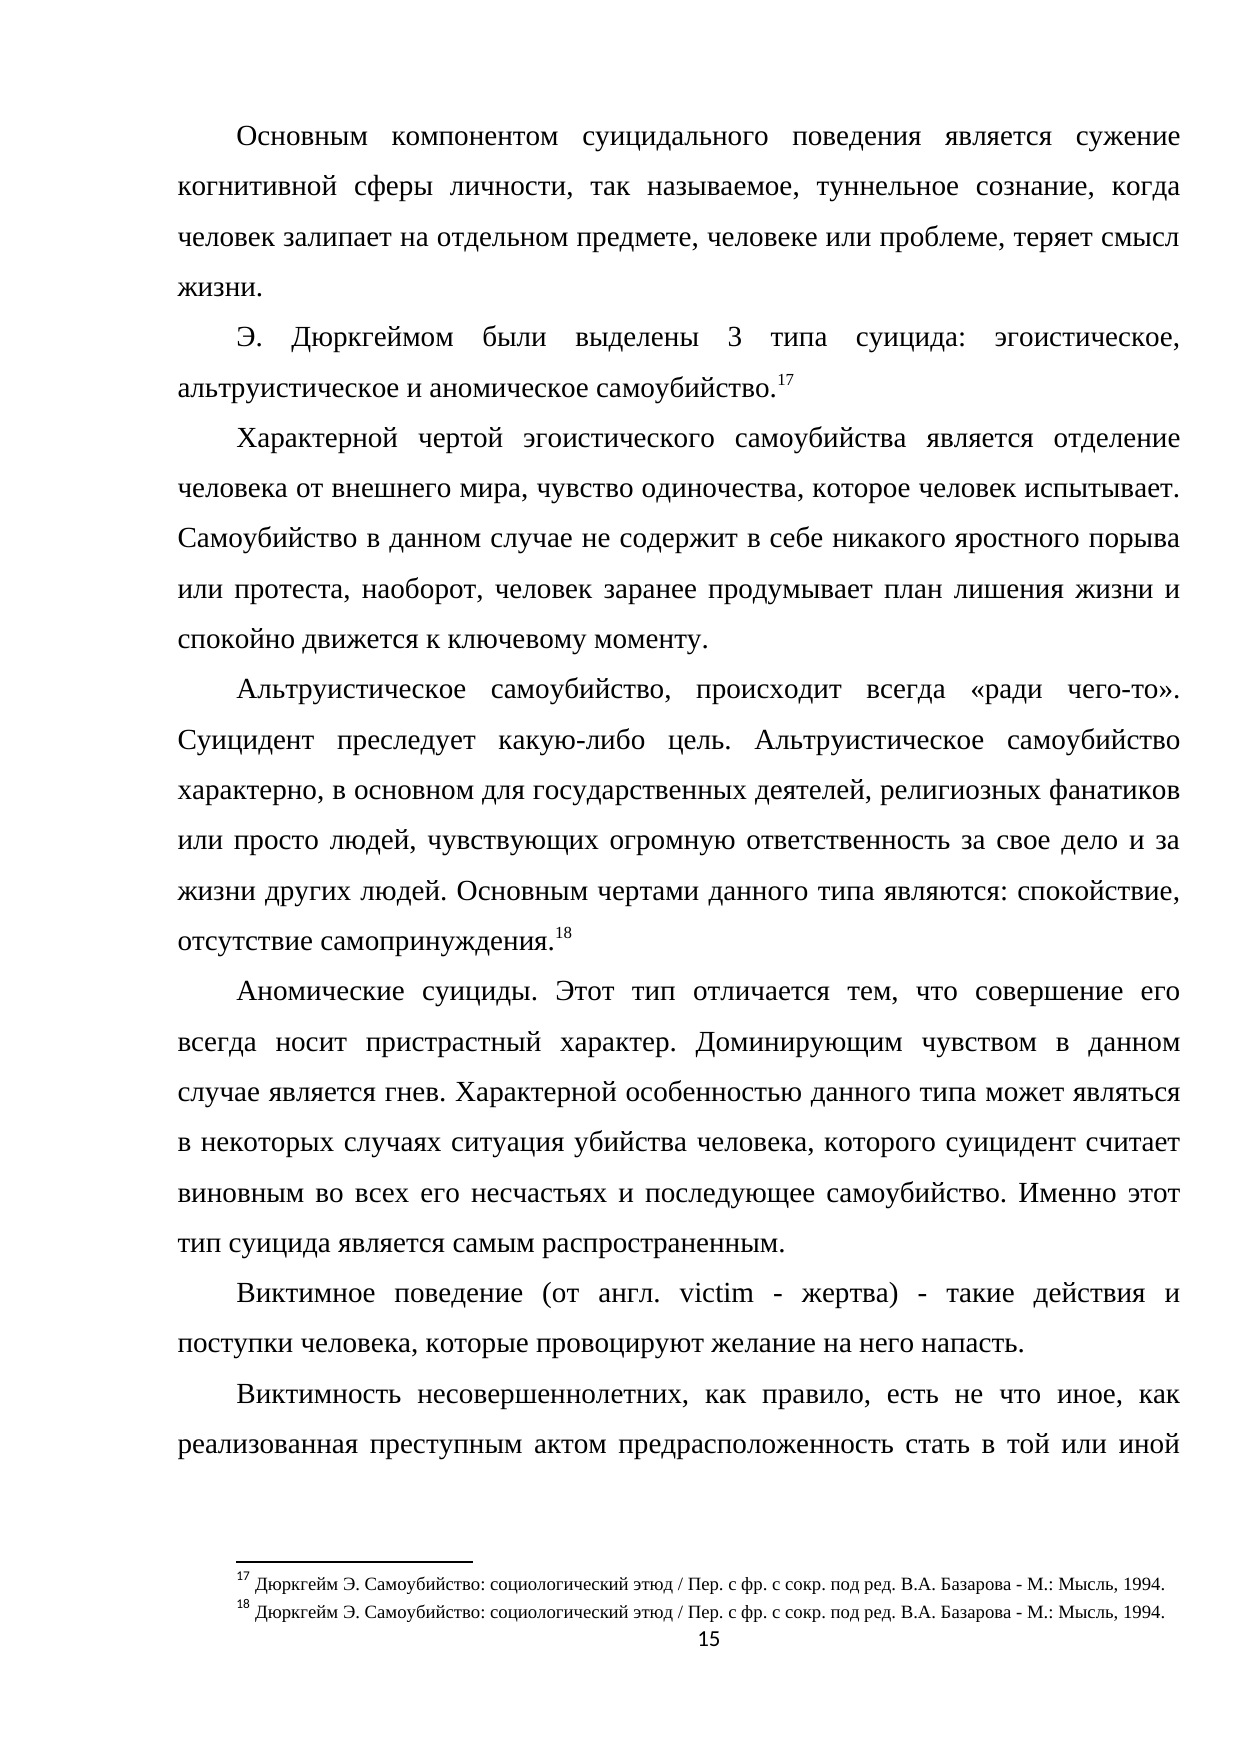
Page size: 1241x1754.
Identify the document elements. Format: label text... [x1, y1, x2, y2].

text Виктимное поведение (от англ. victim - жертва) - такие действия и поступки человека, которые провоцируют желание на него напасть. [177, 1275, 1181, 1359]
text Э. Дюркгеймом были выделены 3 типа суицида: эгоистическое, альтруистическое и аномическое самоубийство. [177, 319, 1181, 403]
text Основным компонентом суицидального поведения является сужение когнитивной сферы личности, так называемое, туннельное сознание, когда человек залипает на отдельном предмете, человеке или проблеме, теряет смысл жизни. [177, 118, 1181, 303]
text Характерной чертой эгоистического самоубийства является отделение человека от внешнего мира, чувство одиночества, которое человек испытывает. Самоубийство в данном случае не содержит в себе никакого яростного порыва или протеста, наоборот, человек заранее продумывает план лишения жизни и спокойно движется к ключевому моменту. [177, 420, 1181, 655]
text Альтруистическое самоубийство, происходит всегда «ради чего-то». Суицидент преследует какую-либо цель. Альтруистическое самоубийство характерно, в основном для государственных деятелей, религиозных фанатиков или просто людей, чувствующих огромную ответственность за свое дело и за жизни других людей. Основным чертами данного типа являются: спокойствие, отсутствие самопринуждения. [177, 672, 1181, 957]
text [177, 1376, 1181, 1460]
text Аномические суициды. Этот тип отличается тем, что совершение его всегда носит пристрастный характер. Доминирующим чувством в данном случае является гнев. Характерной особенностью данного типа может являться в некоторых случаях ситуация убийства человека, которого суицидент считает виновным во всех его несчастьях и последующее самоубийство. Именно этот тип суицида является самым распространенным. [177, 973, 1181, 1258]
